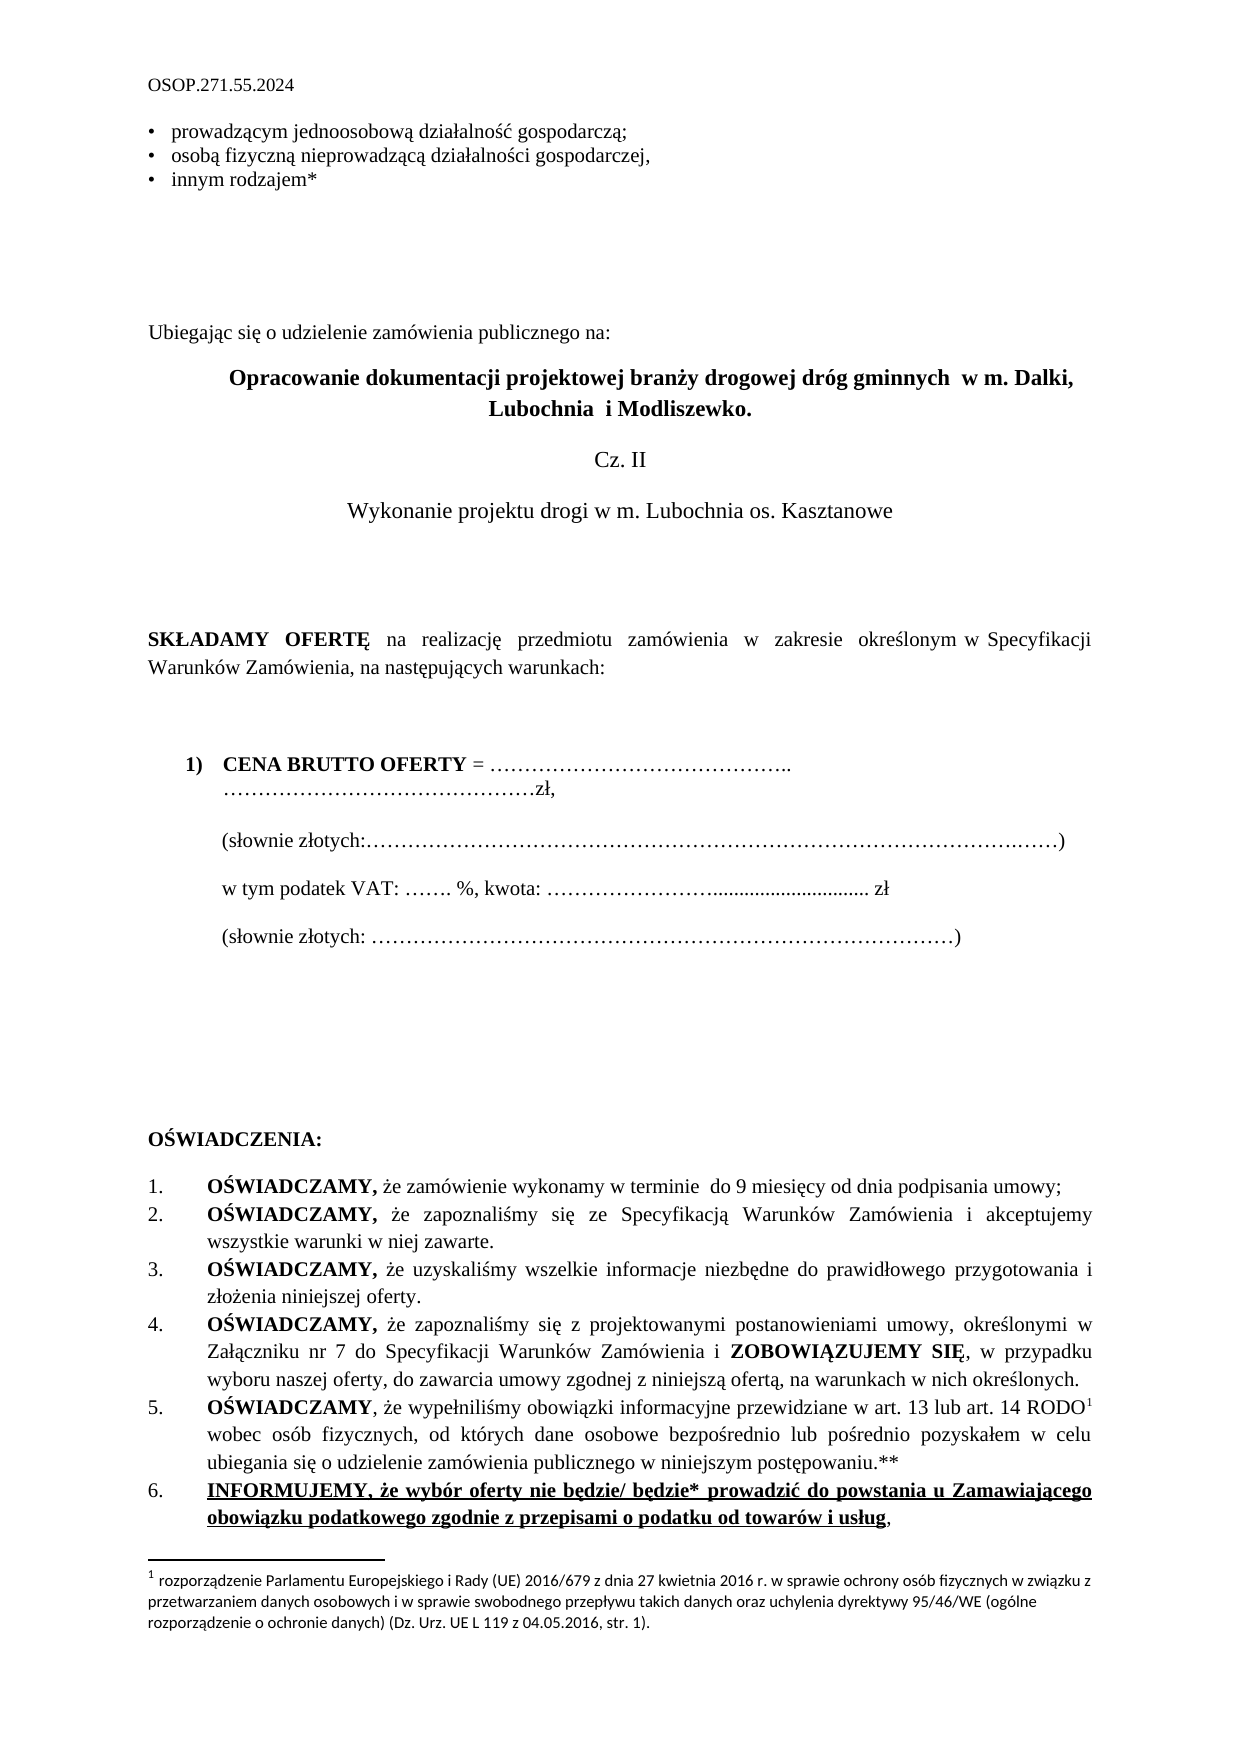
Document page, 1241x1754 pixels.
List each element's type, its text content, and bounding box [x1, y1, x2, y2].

list OŚWIADCZAMY, że wypełniliśmy obowiązki informacyjne przewidziane w art. 13 lub art. 14 RODO wobec osób fizycznych, od których dane osobowe bezpośrednio lub pośrednio pozyskałem w celu ubiegania się o udzielenie zamówienia publicznego w niniejszym postępowaniu.** [148, 1395, 1092, 1474]
text SKŁADAMY OFERTĘ na realizację przedmiotu zamówienia w zakresie określonym w Specyfikacji Warunków Zamówienia, na następujących warunkach: [148, 627, 1092, 679]
list OŚWIADCZAMY, że uzyskaliśmy wszelkie informacje niezbędne do prawidłowego przygotowania i złożenia niniejszej oferty. [148, 1257, 1092, 1308]
text (słownie złotych: …………………………………………………………………………) [222, 924, 1092, 948]
list prowadzącym jednoosobową działalność gospodarczą; [148, 119, 1092, 143]
list OŚWIADCZAMY, że zapoznaliśmy się z projektowanymi postanowieniami umowy, określonymi w Załączniku nr 7 do Specyfikacji Warunków Zamówienia i ZOBOWIĄZUJEMY SIĘ, w przypadku wyboru naszej oferty, do zawarcia umowy zgodnej z niniejszą ofertą, na warunkach w nich określonych. [148, 1312, 1092, 1391]
list OŚWIADCZAMY, że zapoznaliśmy się ze Specyfikacją Warunków Zamówienia i akceptujemy wszystkie warunki w niej zawarte. [148, 1201, 1092, 1253]
text w tym podatek VAT: ……. %, kwota: …………………….............................. zł [222, 876, 1092, 900]
text Ubiegając się o udzielenie zamówienia publicznego na: [148, 319, 1092, 344]
text (słownie złotych:………………………………………………………………………………….……) [222, 800, 1092, 852]
list innym rodzajem* [148, 167, 1092, 191]
list INFORMUJEMY, że wybór oferty nie będzie/ będzie* prowadzić do powstania u Zamawiającego obowiązku podatkowego zgodnie z przepisami o podatku od towarów i usług, [148, 1477, 1092, 1529]
text Opracowanie dokumentacji projektowej branży drogowej dróg gminnych w m. Dalki, Lubochnia i Modliszewko. [148, 364, 1092, 421]
text OŚWIADCZENIA: [148, 1127, 1092, 1151]
text Cz. II [148, 446, 1092, 472]
list CENA BRUTTO OFERTY = ……………………………………..………………………………………zł, [185, 752, 1092, 800]
text Wykonanie projektu drogi w m. Lubochnia os. Kasztanowe [148, 497, 1092, 523]
list OŚWIADCZAMY, że zamówienie wykonamy w terminie do 9 miesięcy od dnia podpisania umowy; [148, 1174, 1092, 1198]
list osobą fizyczną nieprowadzącą działalności gospodarczej, [148, 143, 1092, 167]
